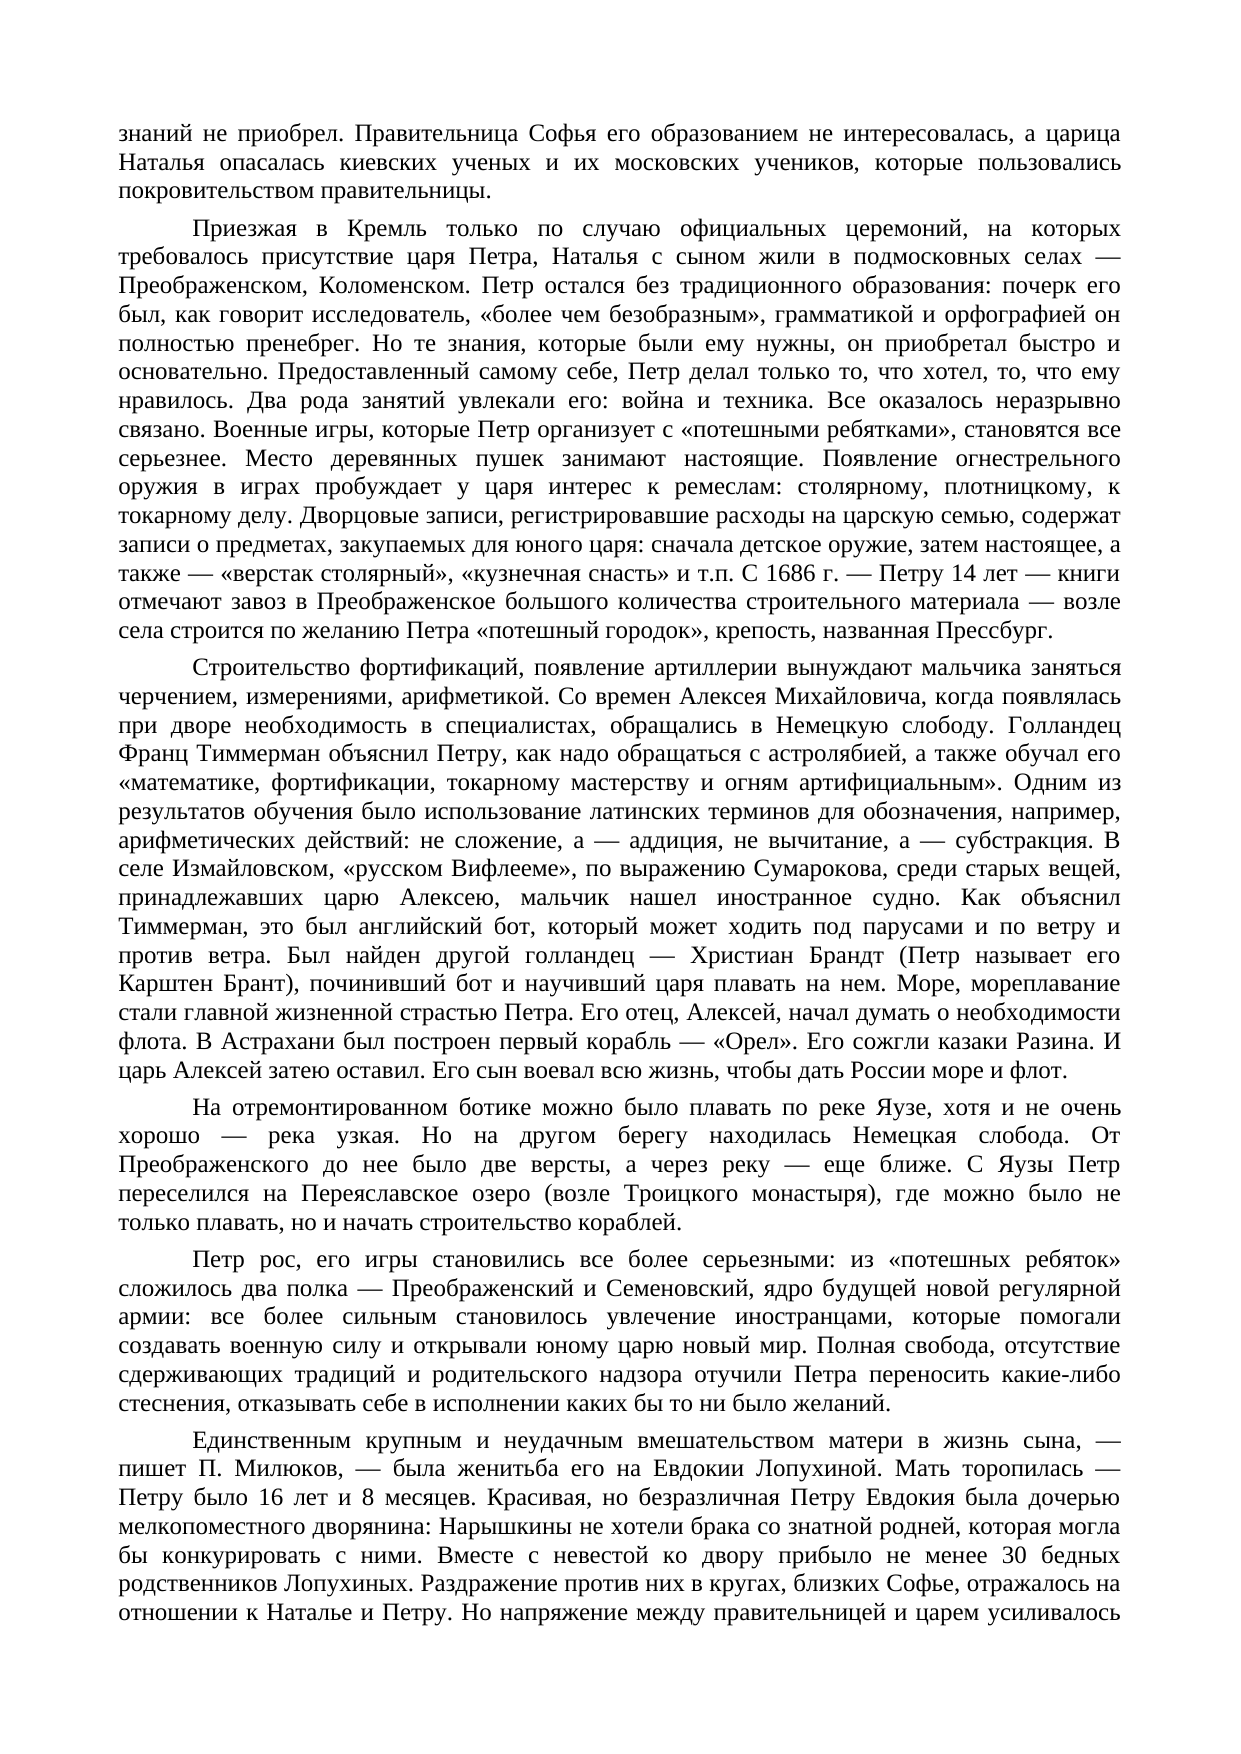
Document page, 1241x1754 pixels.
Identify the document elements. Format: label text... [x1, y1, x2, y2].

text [118, 118, 1122, 204]
text Строительство фортификаций, появление артиллерии вынуждают мальчика заняться черчением, измерениями, арифметикой. Со времен Алексея Михайловича, когда появлялась при дворе необходимость в специалистах, обращались в Немецкую слободу. Голландец Франц Тиммерман объяснил Петру, как надо обращаться с астролябией, а также обучал его «математике, фортификации, токарному мастерству и огням артифициальным». Одним из результатов обучения было использование латинских терминов для обозначения, например, арифметических действий: не сложение, а — аддиция, не вычитание, а — субстракция. В селе Измайловском, «русском Вифлееме», по выражению Сумарокова, среди старых вещей, принадлежавших царю Алексею, мальчик нашел иностранное судно. Как объяснил Тиммерман, это был английский бот, который может ходить под парусами и по ветру и против ветра. Был найден другой голландец — Христиан Брандт (Петр называет его Карштен Брант), починивший бот и научивший царя плавать на нем. Море, мореплавание стали главной жизненной страстью Петра. Его отец, Алексей, начал думать о необходимости флота. В Астрахани был построен первый корабль — «Орел». Его сожгли казаки Разина. И царь Алексей затею оставил. Его сын воевал всю жизнь, чтобы дать России море и флот. [118, 652, 1122, 1083]
text Приезжая в Кремль только по случаю официальных церемоний, на которых требовалось присутствие царя Петра, Наталья с сыном жили в подмосковных селах — Преображенском, Коломенском. Петр остался без традиционного образования: почерк его был, как говорит исследователь, «более чем безобразным», грамматикой и орфографией он полностью пренебрег. Но те знания, которые были ему нужны, он приобретал быстро и основательно. Предоставленный самому себе, Петр делал только то, что хотел, то, что ему нравилось. Два рода занятий увлекали его: война и техника. Все оказалось неразрывно связано. Военные игры, которые Петр организует с «потешными ребятками», становятся все серьезнее. Место деревянных пушек занимают настоящие. Появление огнестрельного оружия в играх пробуждает у царя интерес к ремеслам: столярному, плотницкому, к токарному делу. Дворцовые записи, регистрировавшие расходы на царскую семью, содержат записи о предметах, закупаемых для юного царя: сначала детское оружие, затем настоящее, а также — «верстак столярный», «кузнечная снасть» и т.п. С 1686 г. — Петру 14 лет — книги отмечают завоз в Преображенское большого количества строительного материала — возле села строится по желанию Петра «потешный городок», крепость, названная Прессбург. [118, 213, 1122, 644]
text Петр рос, его игры становились все более серьезными: из «потешных ребяток» сложилось два полка — Преображенский и Семеновский, ядро будущей новой регулярной армии: все более сильным становилось увлечение иностранцами, которые помогали создавать военную силу и открывали юному царю новый мир. Полная свобода, отсутствие сдерживающих традиций и родительского надзора отучили Петра переносить какие-либо стеснения, отказывать себе в исполнении каких бы то ни было желаний. [118, 1244, 1122, 1416]
text На отремонтированном ботике можно было плавать по реке Яузе, хотя и не очень хорошо — река узкая. Но на другом берегу находилась Немецкая слобода. От Преображенского до нее было две версты, а через реку — еще ближе. С Яузы Петр переселился на Переяславское озеро (возле Троицкого монастыря), где можно было не только плавать, но и начать строительство кораблей. [118, 1092, 1122, 1236]
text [118, 1425, 1122, 1626]
